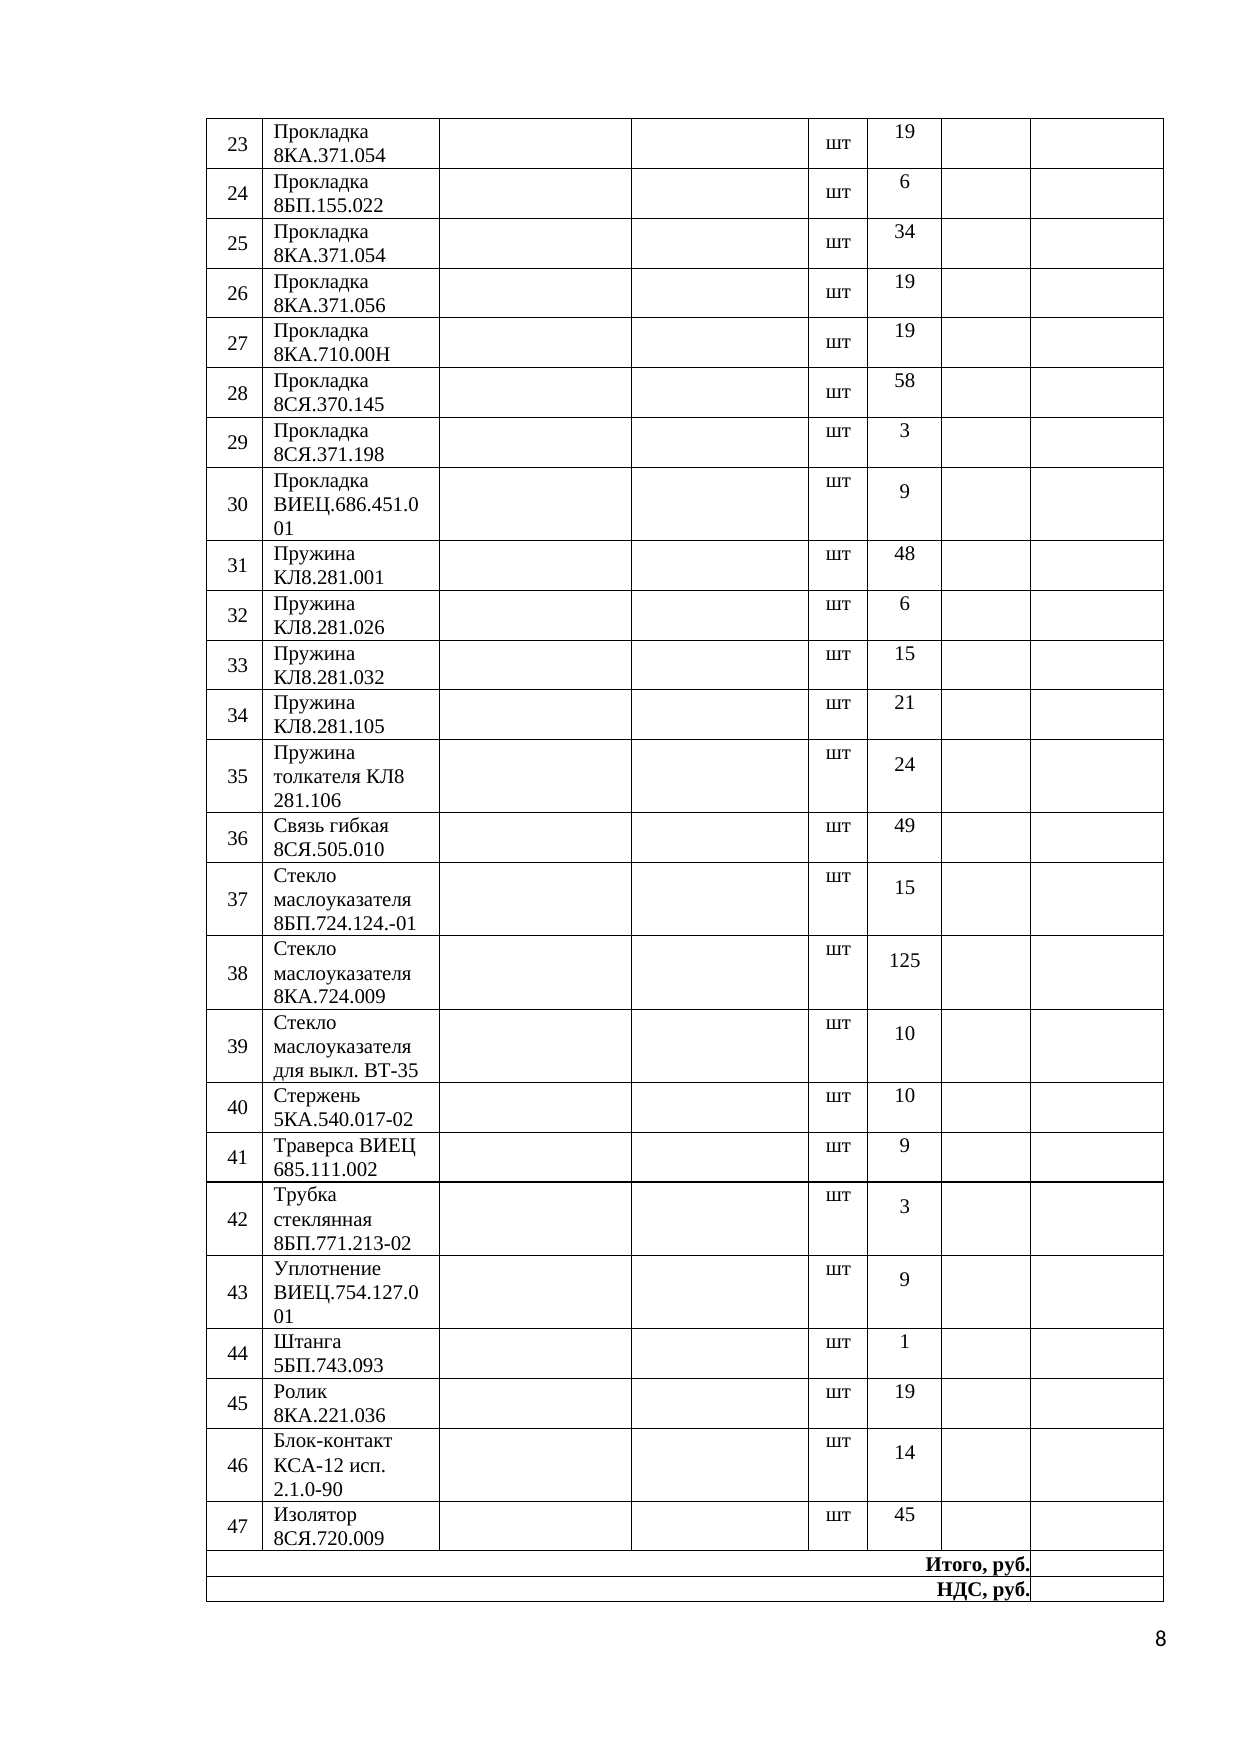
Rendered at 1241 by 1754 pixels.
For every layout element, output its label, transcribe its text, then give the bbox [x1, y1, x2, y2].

table_cell шт [809, 863, 867, 935]
table_cell шт [809, 1010, 867, 1082]
table_cell [440, 119, 631, 168]
table_cell [1031, 169, 1163, 218]
table_cell Прокладка 8БП.155.022 [263, 169, 439, 218]
table_cell [440, 1502, 631, 1550]
table_cell [1031, 863, 1163, 935]
table_cell шт [809, 119, 867, 168]
table_cell 9 [868, 1256, 941, 1328]
table_cell [942, 468, 1030, 540]
table_cell 42 [207, 1183, 262, 1254]
table_cell [1031, 1133, 1163, 1181]
table_cell [632, 169, 808, 218]
table_cell шт [809, 1429, 867, 1501]
table_cell Блок-контакт КСА-12 исп. 2.1.0-90 [263, 1429, 439, 1501]
table_cell 21 [868, 690, 941, 739]
table_cell шт [809, 318, 867, 367]
table_cell [1031, 1379, 1163, 1427]
table_cell шт [809, 541, 867, 590]
table_cell 30 [207, 468, 262, 540]
table_cell Связь гибкая 8СЯ.505.010 [263, 813, 439, 862]
table_cell 45 [207, 1379, 262, 1427]
table_cell 24 [868, 740, 941, 812]
table_cell 15 [868, 641, 941, 689]
table_cell [440, 1010, 631, 1082]
table_cell [942, 1429, 1030, 1501]
table_cell 37 [207, 863, 262, 935]
table_cell [632, 690, 808, 739]
table_cell 3 [868, 418, 941, 467]
table_cell [942, 863, 1030, 935]
table_cell [1031, 119, 1163, 168]
table_cell [1031, 418, 1163, 467]
table_cell 23 [207, 119, 262, 168]
table_cell 26 [207, 269, 262, 317]
table_cell 6 [868, 591, 941, 639]
table_cell [440, 936, 631, 1008]
table_cell шт [809, 641, 867, 689]
table_cell [1031, 269, 1163, 317]
table_cell [942, 119, 1030, 168]
table_cell [942, 740, 1030, 812]
table_cell Траверса ВИЕЦ 685.111.002 [263, 1133, 439, 1181]
table_cell [632, 1133, 808, 1181]
table_cell Прокладка 8КА.371.054 [263, 219, 439, 267]
table_cell 3 [868, 1183, 941, 1254]
table_cell [632, 418, 808, 467]
table_cell [632, 641, 808, 689]
table_cell [1031, 1551, 1163, 1576]
table_cell 14 [868, 1429, 941, 1501]
table_cell [942, 541, 1030, 590]
table_cell Прокладка 8КА.710.00Н [263, 318, 439, 367]
table_cell [1031, 1010, 1163, 1082]
table_cell [1031, 813, 1163, 862]
table_cell [440, 468, 631, 540]
table_cell [632, 936, 808, 1008]
table_cell [440, 740, 631, 812]
table_cell Трубка стеклянная 8БП.771.213-02 [263, 1183, 439, 1254]
table_cell Прокладка 8КА.371.054 [263, 119, 439, 168]
table_cell Пружина толкателя КЛ8 281.106 [263, 740, 439, 812]
table_cell Прокладка ВИЕЦ.686.451.001 [263, 468, 439, 540]
table_cell 46 [207, 1429, 262, 1501]
table_cell [632, 863, 808, 935]
table_cell Итого, руб. [207, 1551, 1030, 1576]
table_cell [1031, 1183, 1163, 1254]
table_cell Штанга 5БП.743.093 [263, 1329, 439, 1378]
table_cell [632, 1429, 808, 1501]
table_cell [632, 1502, 808, 1550]
table_cell [440, 863, 631, 935]
table_cell шт [809, 1183, 867, 1254]
table_cell Прокладка 8СЯ.370.145 [263, 368, 439, 417]
table_cell [440, 641, 631, 689]
table_cell 10 [868, 1083, 941, 1132]
table_cell [440, 368, 631, 417]
table_cell 32 [207, 591, 262, 639]
table_cell 49 [868, 813, 941, 862]
table_cell [632, 1329, 808, 1378]
table_cell шт [809, 740, 867, 812]
table_cell 29 [207, 418, 262, 467]
table_cell 31 [207, 541, 262, 590]
table_cell [632, 468, 808, 540]
table_cell шт [809, 1133, 867, 1181]
table_cell [942, 813, 1030, 862]
table_cell Стекло маслоуказателя 8БП.724.124.-01 [263, 863, 439, 935]
table_cell 43 [207, 1256, 262, 1328]
table_cell шт [809, 219, 867, 267]
table_cell Стержень 5КА.540.017-02 [263, 1083, 439, 1132]
table_cell НДС, руб. [207, 1577, 1030, 1601]
table_cell [942, 1183, 1030, 1254]
table_cell Пружина КЛ8.281.001 [263, 541, 439, 590]
table_cell [1031, 740, 1163, 812]
table_cell шт [809, 1256, 867, 1328]
table_cell [1031, 1256, 1163, 1328]
table_cell [632, 740, 808, 812]
table_cell [942, 690, 1030, 739]
table_cell шт [809, 368, 867, 417]
table_cell [1031, 1502, 1163, 1550]
table_cell [1031, 1429, 1163, 1501]
table_cell 25 [207, 219, 262, 267]
table_cell 10 [868, 1010, 941, 1082]
table_cell [942, 1010, 1030, 1082]
table_cell [942, 269, 1030, 317]
table_cell шт [809, 690, 867, 739]
table_cell [440, 1379, 631, 1427]
table_cell [440, 591, 631, 639]
table_cell 27 [207, 318, 262, 367]
table_cell 33 [207, 641, 262, 689]
table_cell [440, 169, 631, 218]
table_cell шт [809, 591, 867, 639]
table_cell 19 [868, 1379, 941, 1427]
table_cell [632, 1256, 808, 1328]
table_cell [440, 1083, 631, 1132]
table_cell [942, 1256, 1030, 1328]
table_cell 9 [868, 468, 941, 540]
table_cell 6 [868, 169, 941, 218]
table_cell Прокладка 8СЯ.371.198 [263, 418, 439, 467]
table_cell [942, 936, 1030, 1008]
table_cell Уплотнение ВИЕЦ.754.127.001 [263, 1256, 439, 1328]
table_cell [1031, 1329, 1163, 1378]
table_cell 45 [868, 1502, 941, 1550]
table_cell [440, 1256, 631, 1328]
table_cell [1031, 318, 1163, 367]
table_cell [440, 1329, 631, 1378]
table_cell [632, 1083, 808, 1132]
table_cell [942, 1502, 1030, 1550]
table_cell 36 [207, 813, 262, 862]
table_cell шт [809, 936, 867, 1008]
table_cell [632, 1183, 808, 1254]
table_cell [1031, 591, 1163, 639]
table_cell [1031, 641, 1163, 689]
table_cell [440, 1183, 631, 1254]
table_cell шт [809, 1502, 867, 1550]
table_cell [632, 1010, 808, 1082]
table_cell [942, 1083, 1030, 1132]
table_cell Стекло маслоуказателя 8КА.724.009 [263, 936, 439, 1008]
table_cell [440, 418, 631, 467]
table_cell [440, 813, 631, 862]
table_cell [632, 119, 808, 168]
table_cell [632, 813, 808, 862]
table_cell [632, 1379, 808, 1427]
table_cell [942, 169, 1030, 218]
table_cell шт [809, 813, 867, 862]
table_cell [1031, 468, 1163, 540]
table_cell Стекло маслоуказателя для выкл. ВТ-35 [263, 1010, 439, 1082]
table_cell [440, 690, 631, 739]
table_cell [632, 541, 808, 590]
table_cell Изолятор 8СЯ.720.009 [263, 1502, 439, 1550]
table_cell шт [809, 1083, 867, 1132]
table_cell [942, 641, 1030, 689]
table_cell шт [809, 1379, 867, 1427]
table_cell 24 [207, 169, 262, 218]
table_cell [942, 1329, 1030, 1378]
table_cell 28 [207, 368, 262, 417]
table_cell 41 [207, 1133, 262, 1181]
table_cell [1031, 1577, 1163, 1601]
table_cell 1 [868, 1329, 941, 1378]
table_cell [632, 269, 808, 317]
table_cell [942, 219, 1030, 267]
table_cell [440, 1133, 631, 1181]
table_cell Ролик 8КА.221.036 [263, 1379, 439, 1427]
table_cell [942, 591, 1030, 639]
table_cell 38 [207, 936, 262, 1008]
table_cell Прокладка 8КА.371.056 [263, 269, 439, 317]
table_cell [1031, 368, 1163, 417]
table_cell [1031, 1083, 1163, 1132]
table_cell [440, 269, 631, 317]
table_cell [632, 318, 808, 367]
table_cell [1031, 936, 1163, 1008]
table_cell [942, 1379, 1030, 1427]
table_cell [942, 418, 1030, 467]
table_cell 19 [868, 269, 941, 317]
table_cell Пружина КЛ8.281.105 [263, 690, 439, 739]
table_cell [632, 591, 808, 639]
table_cell 58 [868, 368, 941, 417]
table_cell 9 [868, 1133, 941, 1181]
table_cell шт [809, 418, 867, 467]
table_cell [942, 318, 1030, 367]
table_cell 15 [868, 863, 941, 935]
table_cell [632, 368, 808, 417]
table_cell [942, 368, 1030, 417]
table_cell 35 [207, 740, 262, 812]
table_cell 125 [868, 936, 941, 1008]
table_cell 34 [868, 219, 941, 267]
table_cell [1031, 219, 1163, 267]
table_cell шт [809, 169, 867, 218]
table_cell 34 [207, 690, 262, 739]
table_cell [1031, 690, 1163, 739]
table_cell [440, 541, 631, 590]
table_cell [632, 219, 808, 267]
table_cell Пружина КЛ8.281.026 [263, 591, 439, 639]
table_cell 44 [207, 1329, 262, 1378]
table_cell шт [809, 269, 867, 317]
table_cell [1031, 541, 1163, 590]
table_cell 48 [868, 541, 941, 590]
table_cell 47 [207, 1502, 262, 1550]
table_cell Пружина КЛ8.281.032 [263, 641, 439, 689]
table_cell 19 [868, 318, 941, 367]
table_cell шт [809, 1329, 867, 1378]
table_cell [440, 1429, 631, 1501]
table_cell 39 [207, 1010, 262, 1082]
table_cell 19 [868, 119, 941, 168]
table_cell [942, 1133, 1030, 1181]
table_cell [440, 318, 631, 367]
table_cell [440, 219, 631, 267]
table_cell шт [809, 468, 867, 540]
table_cell 40 [207, 1083, 262, 1132]
